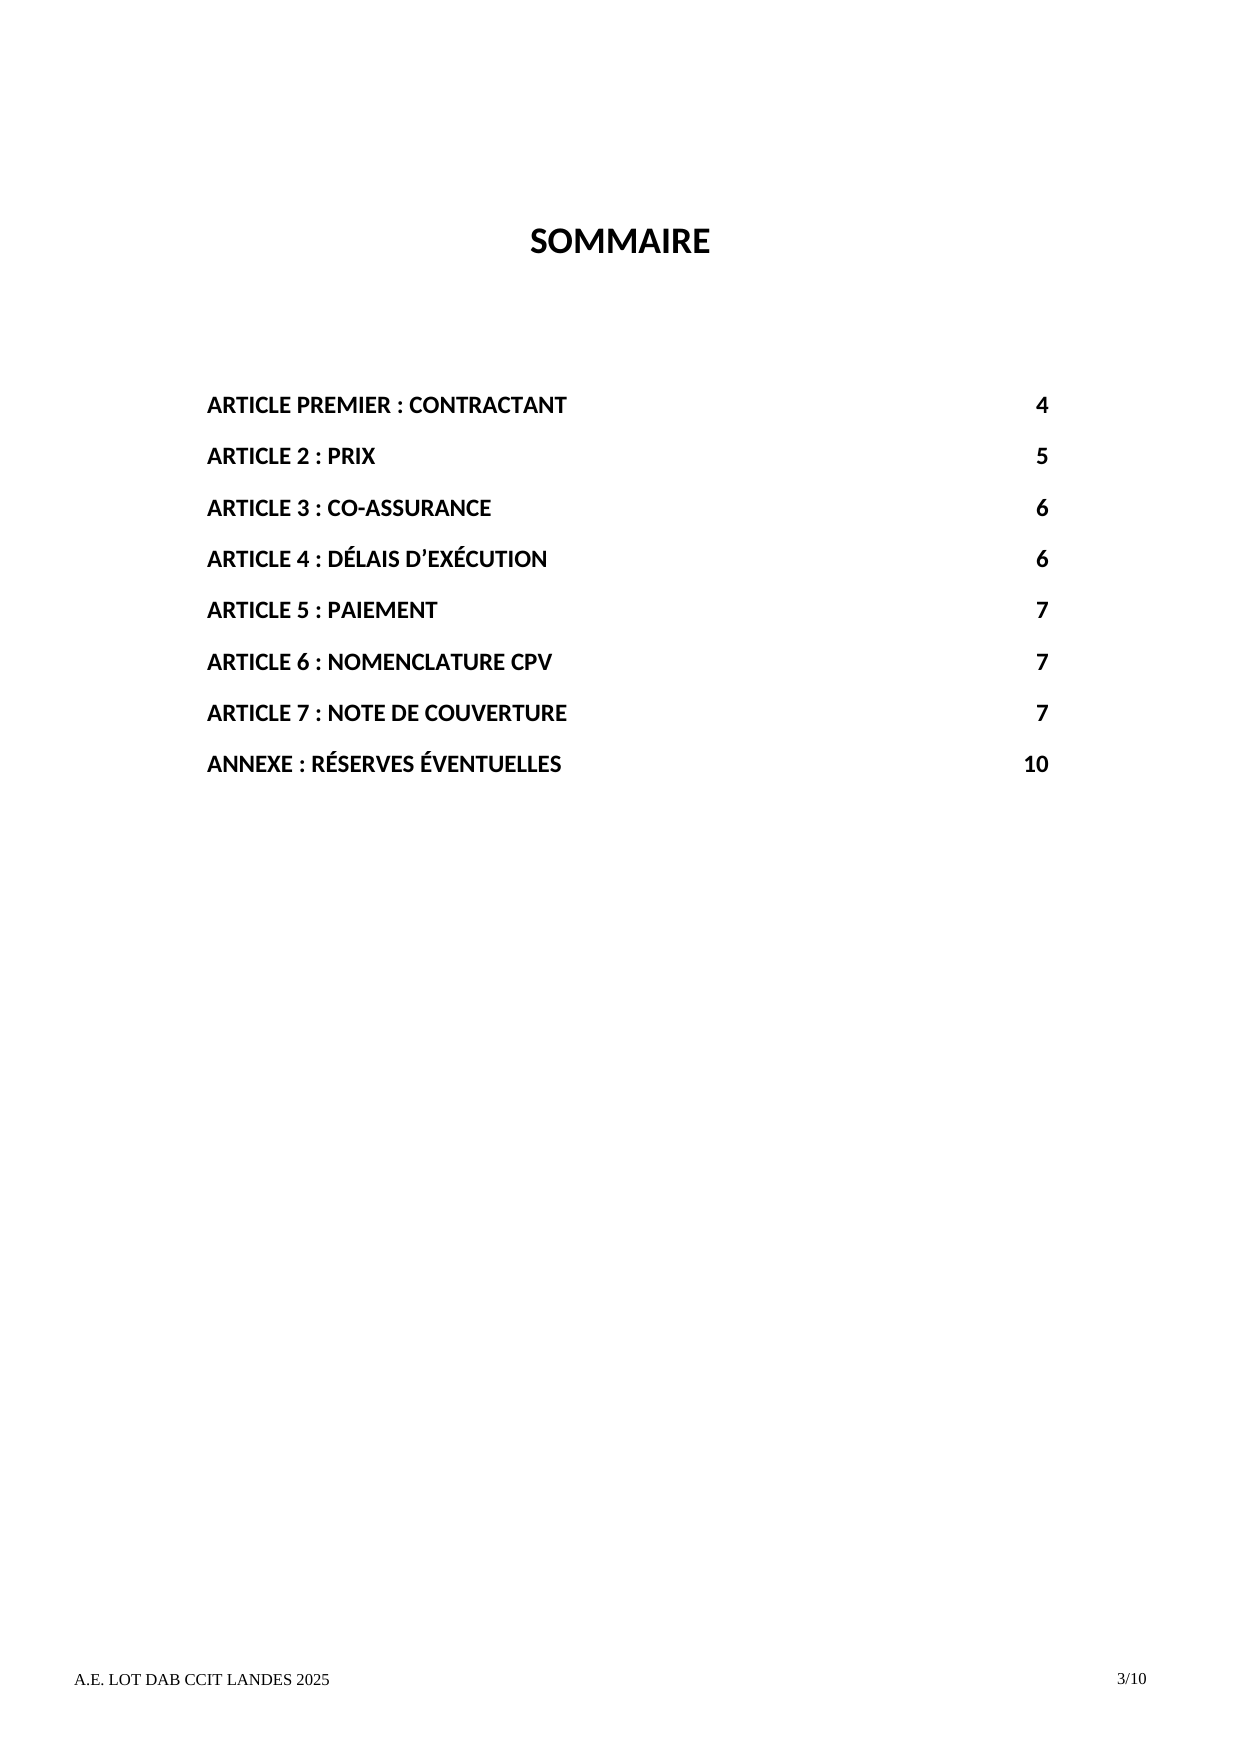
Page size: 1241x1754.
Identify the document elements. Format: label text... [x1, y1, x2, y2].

text SOMMAIRE [148, 217, 1092, 263]
text Article 7 : Note de couverture 7 [207, 697, 1092, 728]
text Article 2 : Prix 5 [207, 440, 1092, 471]
text Article 5 : Paiement 7 [207, 594, 1092, 625]
text Article 3 : Co-assurance 6 [207, 492, 1092, 522]
text Article 6 : Nomenclature CPV 7 [207, 646, 1092, 676]
text ANNEXE : Réserves éventuelles 10 [207, 748, 1092, 779]
text Article premier : Contractant 4 [207, 389, 1092, 419]
text Article 4 : Délais d’exécution 6 [207, 543, 1092, 573]
